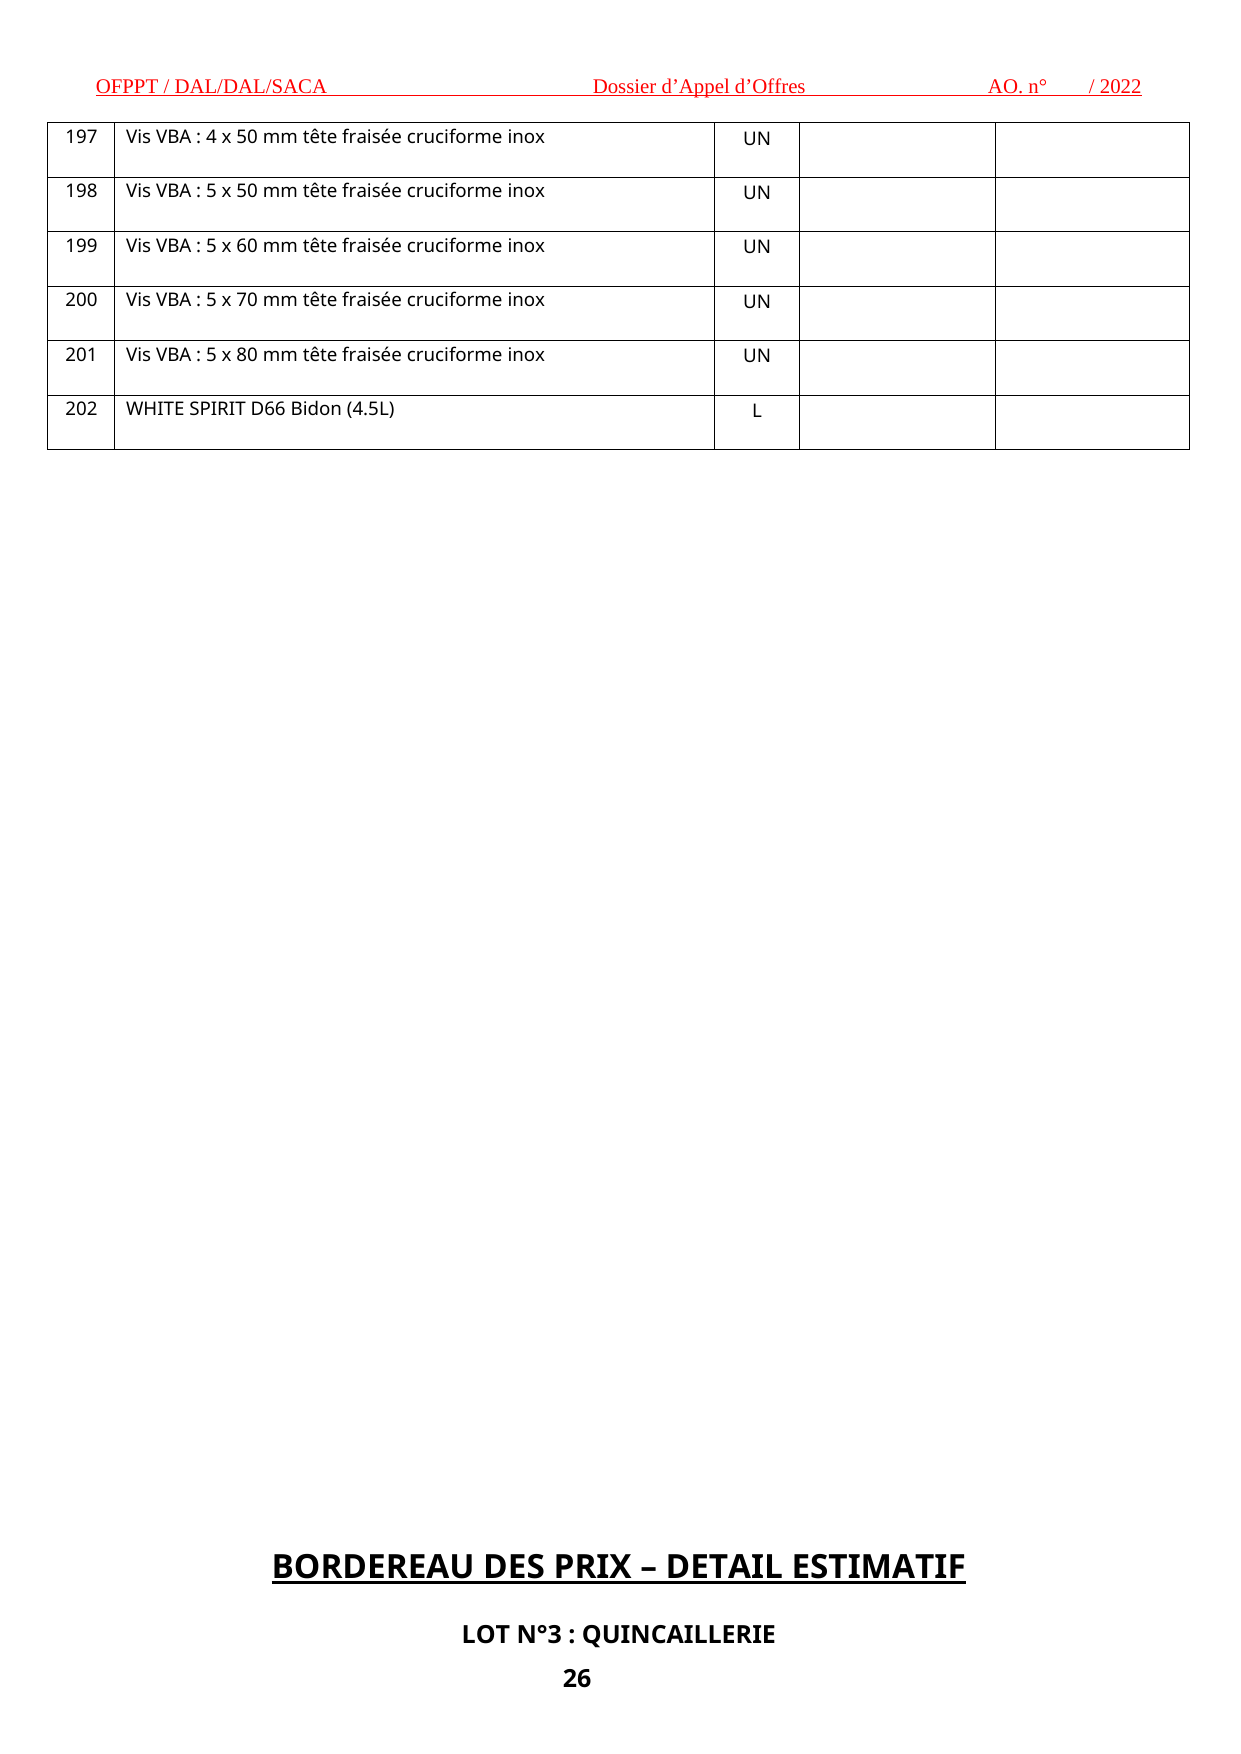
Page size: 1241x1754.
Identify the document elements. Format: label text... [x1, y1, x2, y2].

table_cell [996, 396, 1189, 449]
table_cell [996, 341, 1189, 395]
text LOT N°3 : QUINCAILLERIE [75, 1617, 1162, 1651]
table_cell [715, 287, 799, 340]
text BORDEREAU DES PRIX – DETAIL ESTIMATIF [75, 1543, 1162, 1588]
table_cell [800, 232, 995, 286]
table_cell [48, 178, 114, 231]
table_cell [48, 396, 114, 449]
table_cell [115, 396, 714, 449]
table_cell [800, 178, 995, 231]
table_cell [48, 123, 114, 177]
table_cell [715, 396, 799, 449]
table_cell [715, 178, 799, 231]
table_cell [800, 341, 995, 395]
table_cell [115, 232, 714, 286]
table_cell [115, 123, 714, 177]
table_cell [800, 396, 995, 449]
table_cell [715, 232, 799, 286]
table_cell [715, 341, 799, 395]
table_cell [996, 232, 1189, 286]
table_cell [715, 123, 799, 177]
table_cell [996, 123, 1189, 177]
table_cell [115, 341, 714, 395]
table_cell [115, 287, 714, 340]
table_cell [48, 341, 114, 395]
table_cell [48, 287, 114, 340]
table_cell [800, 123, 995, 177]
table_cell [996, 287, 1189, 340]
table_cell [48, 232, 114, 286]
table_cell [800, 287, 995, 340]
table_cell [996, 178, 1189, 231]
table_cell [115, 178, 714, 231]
